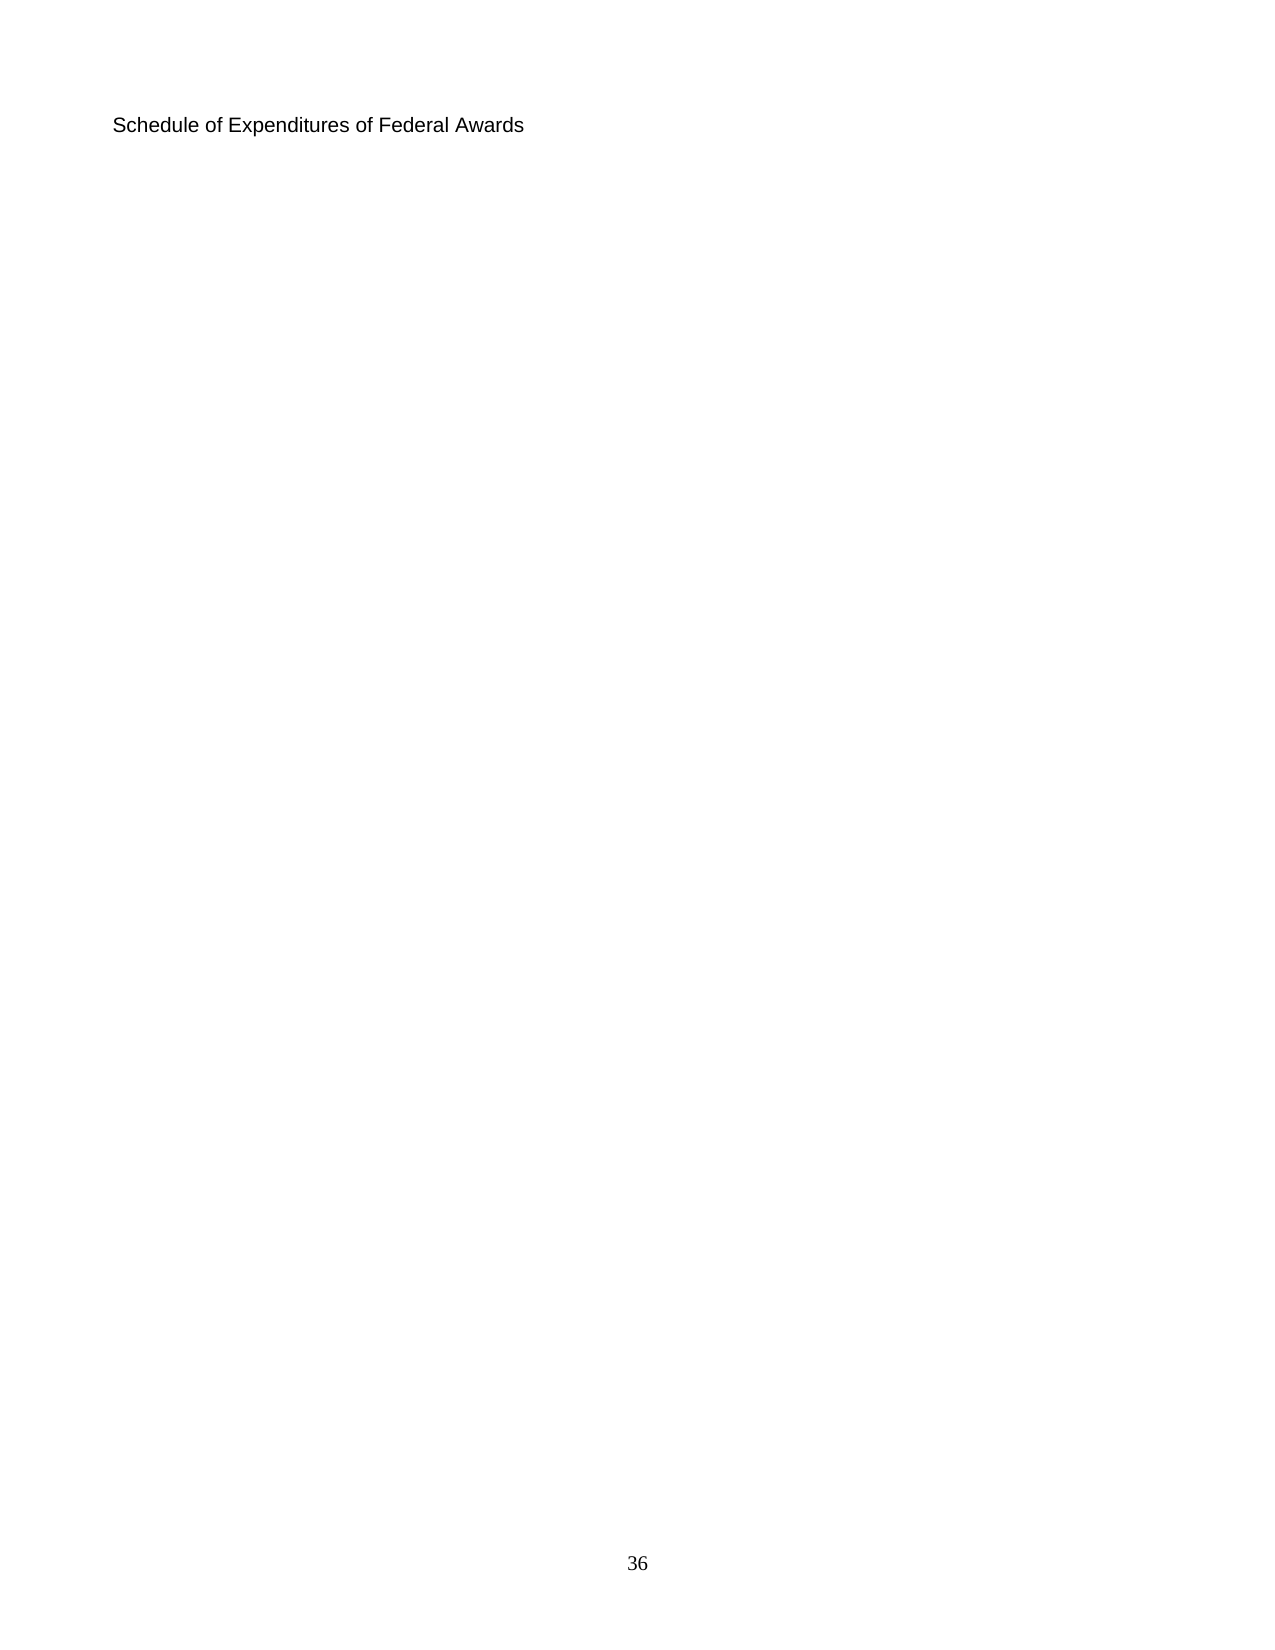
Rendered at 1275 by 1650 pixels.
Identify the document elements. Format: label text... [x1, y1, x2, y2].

text Schedule of Expenditures of Federal Awards [112, 112, 1162, 136]
